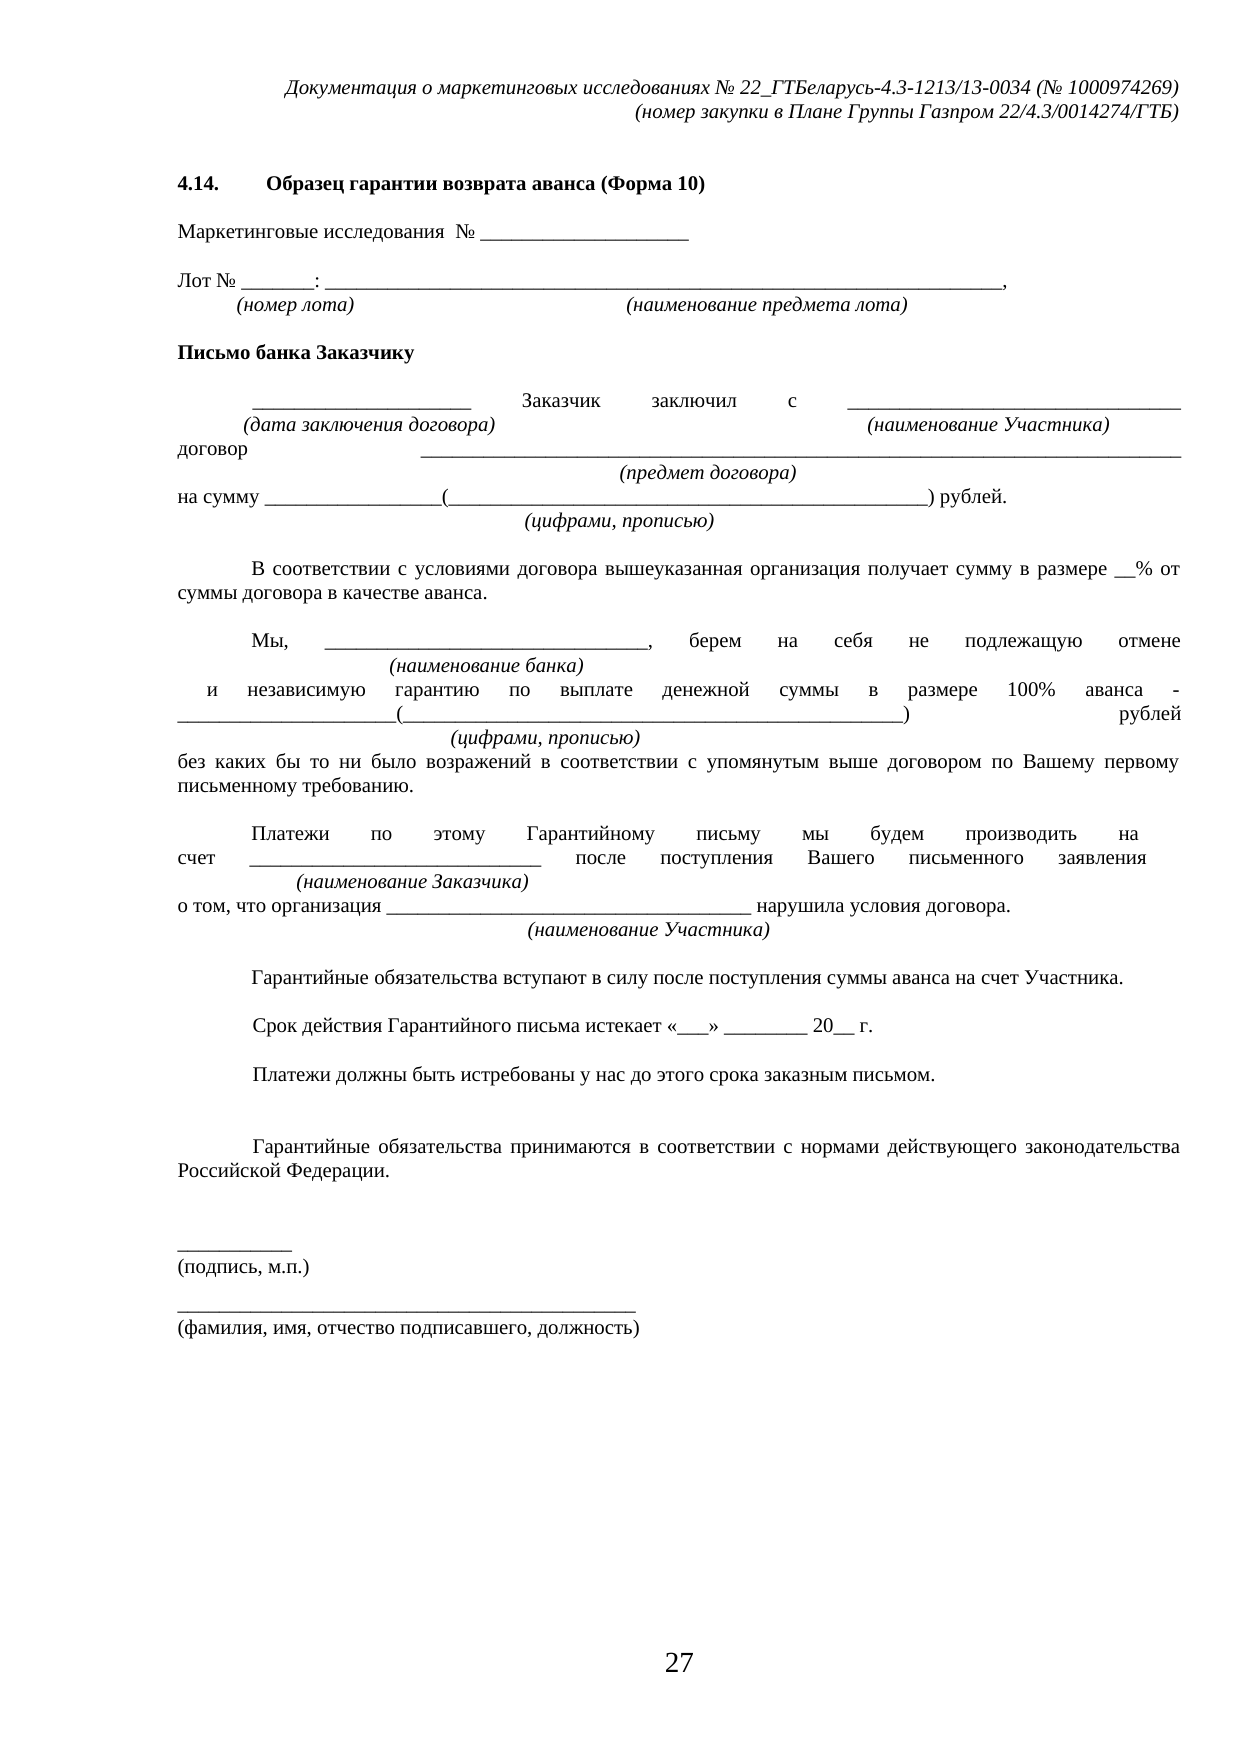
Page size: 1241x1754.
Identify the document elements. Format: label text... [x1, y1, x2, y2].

text Гарантийные обязательства вступают в силу после поступления суммы аванса на счет Участника. [177, 965, 1181, 989]
text (подпись, м.п.) [177, 1254, 1181, 1278]
list Образец гарантии возврата аванса (Форма 10) [177, 171, 1181, 195]
text (номер лота) (наименование предмета лота) [177, 292, 1181, 316]
text договор _________________________________________________________________________ (предмет договора) [177, 436, 1181, 484]
text Платежи должны быть истребованы у нас до этого срока заказным письмом. [177, 1062, 1181, 1086]
text (фамилия, имя, отчество подписавшего, должность) [177, 1315, 1181, 1339]
text без каких бы то ни было возражений в соответствии с упомянутым выше договором по Вашему первому письменному требованию. [177, 749, 1181, 797]
text Гарантийные обязательства принимаются в соответствии с нормами действующего законодательства Российской Федерации. [177, 1134, 1181, 1182]
text (наименование Участника) [177, 917, 1181, 941]
text _____________________ Заказчик заключил с ________________________________ (дата заключения договора) (наименование Участника) [177, 388, 1181, 436]
text и независимую гарантию по выплате денежной суммы в размере 100% аванса - _____________________(________________________________________________) рублей (цифрами, прописью) [177, 677, 1181, 749]
text Платежи по этому Гарантийному письму мы будем производить на счет ____________________________ после поступления Вашего письменного заявления (наименование Заказчика) [177, 821, 1181, 893]
text Срок действия Гарантийного письма истекает «___» ________ 20__ г. [177, 1013, 1181, 1037]
text на сумму _________________(______________________________________________) рублей. [177, 484, 1181, 508]
text В соответствии с условиями договора вышеуказанная организация получает сумму в размере __% от суммы договора в качестве аванса. [177, 556, 1181, 604]
text Лот № _______: _________________________________________________________________, [177, 267, 1181, 292]
text ____________________________________________ [177, 1291, 1181, 1315]
text ___________ [177, 1230, 1181, 1254]
text Письмо банка Заказчику [177, 340, 1181, 364]
text Маркетинговые исследования № ____________________ [177, 219, 1181, 243]
text о том, что организация ___________________________________ нарушила условия договора. [177, 893, 1181, 917]
text Мы, _______________________________, берем на себя не подлежащую отмене (наименование банка) [177, 628, 1181, 677]
text (цифрами, прописью) [177, 508, 1181, 532]
